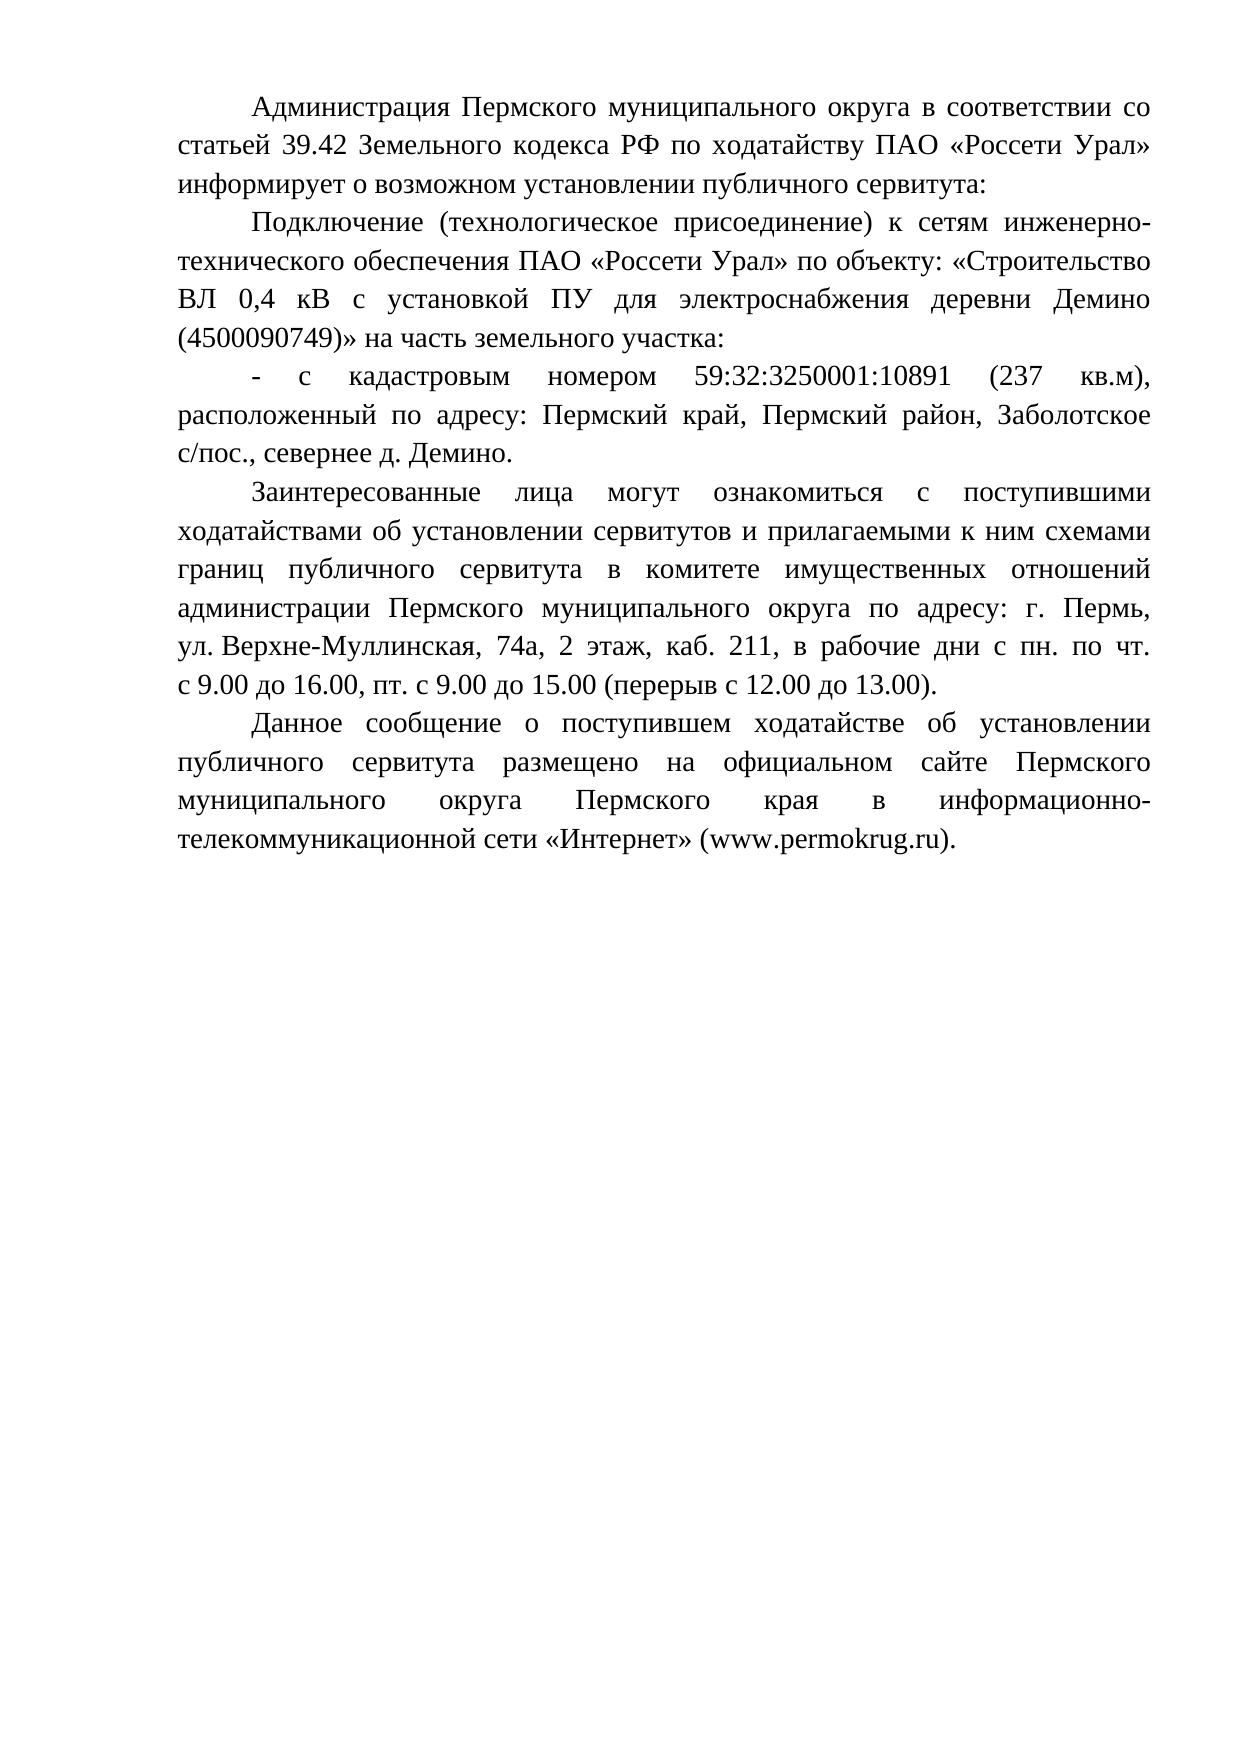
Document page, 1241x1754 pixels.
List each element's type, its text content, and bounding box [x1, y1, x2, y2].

list Заинтересованные лица могут ознакомиться с поступившими ходатайствами об установлении сервитутов и прилагаемыми к ним схемами границ публичного сервитута в комитете имущественных отношений администрации Пермского муниципального округа по адресу: г. Пермь, ул. Верхне-Муллинская, 74а, 2 этаж, каб. 211, в рабочие дни с пн. по чт. с 9.00 до 16.00, пт. с 9.00 до 15.00 (перерыв с 12.00 до 13.00). [177, 474, 1152, 700]
list Подключение (технологическое присоединение) к сетям инженерно-технического обеспечения ПАО «Россети Урал» по объекту: «Строительство ВЛ 0,4 кВ с установкой ПУ для электроснабжения деревни Демино (4500090749)» на часть земельного участка: [177, 204, 1152, 353]
text Данное сообщение о поступившем ходатайстве об установлении публичного сервитута размещено на официальном сайте Пермского муниципального округа Пермского края в информационно-телекоммуникационной сети «Интернет» (www.permokrug.ru). [177, 705, 1152, 854]
list - с кадастровым номером 59:32:3250001:10891 (237 кв.м), расположенный по адресу: Пермский край, Пермский район, Заболотское с/пос., севернее д. Демино. [177, 358, 1152, 469]
text Администрация Пермского муниципального округа в соответствии со статьей 39.42 Земельного кодекса РФ по ходатайству ПАО «Россети Урал» информирует о возможном установлении публичного сервитута: [177, 89, 1152, 199]
